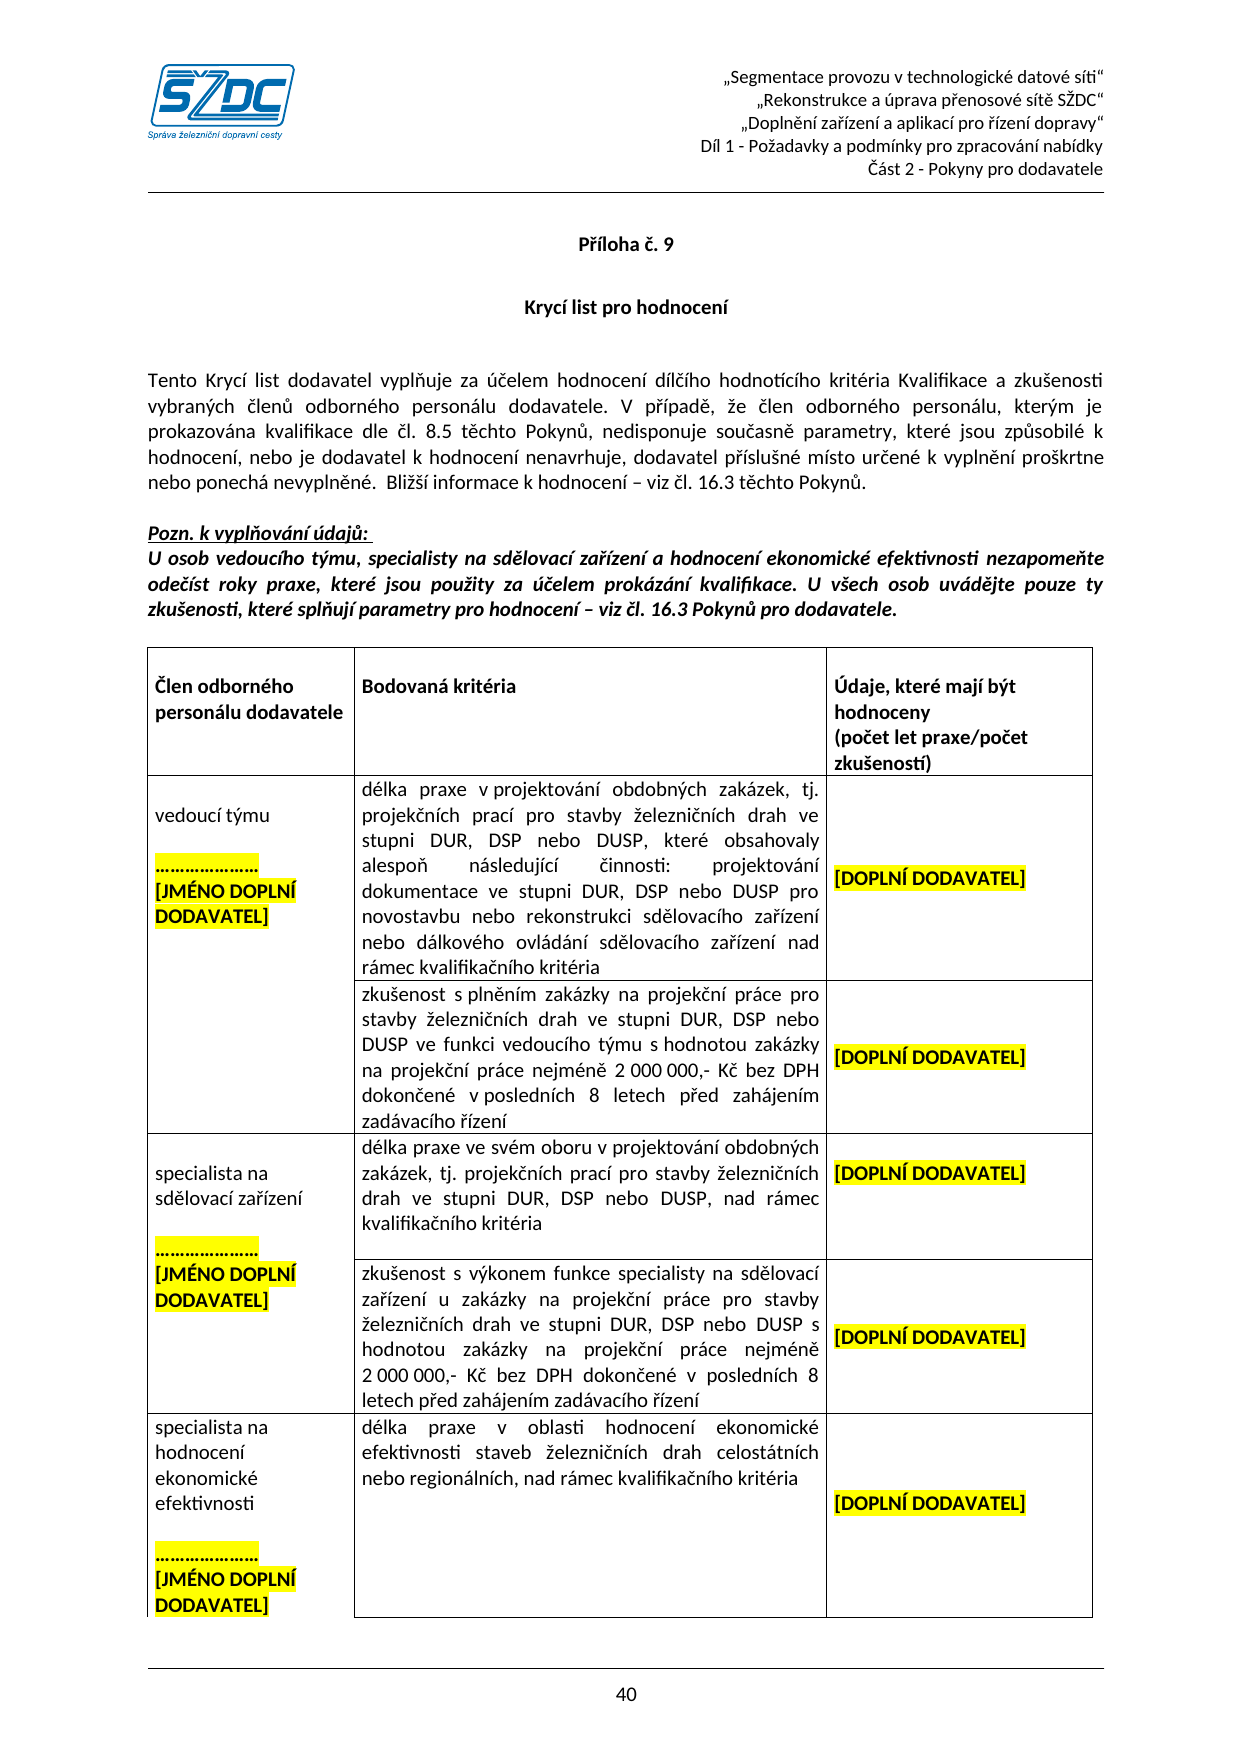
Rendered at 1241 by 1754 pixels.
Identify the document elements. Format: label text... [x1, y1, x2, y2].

table_header Bodovaná kritéria [355, 648, 826, 775]
table_header Údaje, které mají být hodnoceny (počet let praxe/počet zkušeností) [827, 648, 1092, 775]
table_cell [DOPLNÍ DODAVATEL] [827, 1414, 1092, 1617]
table_cell zkušenost s plněním zakázky na projekční práce pro stavby železničních drah ve stupni DUR, DSP nebo DUSP ve funkci vedoucího týmu s hodnotou zakázky na projekční práce nejméně 2 000 000,- Kč bez DPH dokončené v posledních 8 letech před zahájením zadávacího řízení [355, 981, 826, 1133]
table_cell délka praxe ve svém oboru v projektování obdobných zakázek, tj. projekčních prací pro stavby železničních drah ve stupni DUR, DSP nebo DUSP, nad rámec kvalifikačního kritéria [355, 1134, 826, 1259]
table_cell specialista na hodnocení ekonomické efektivnosti ………………… [JMÉNO DOPLNÍ DODAVATEL] [148, 1414, 354, 1617]
table_cell specialista na sdělovací zařízení ………………… [JMÉNO DOPLNÍ DODAVATEL] [148, 1134, 354, 1413]
table_cell [DOPLNÍ DODAVATEL] [827, 776, 1092, 980]
table_cell [DOPLNÍ DODAVATEL] [827, 981, 1092, 1133]
table_header Člen odborného personálu dodavatele [148, 648, 354, 775]
table_cell [DOPLNÍ DODAVATEL] [827, 1134, 1092, 1259]
table_cell zkušenost s výkonem funkce specialisty na sdělovací zařízení u zakázky na projekční práce pro stavby železničních drah ve stupni DUR, DSP nebo DUSP s hodnotou zakázky na projekční práce nejméně 2 000 000,- Kč bez DPH dokončené v posledních 8 letech před zahájením zadávacího řízení [355, 1260, 826, 1413]
text Tento Krycí list dodavatel vyplňuje za účelem hodnocení dílčího hodnotícího kritéria Kvalifikace a zkušenosti vybraných členů odborného personálu dodavatele. V případě, že člen odborného personálu, kterým je prokazována kvalifikace dle čl. 8.5 těchto Pokynů, nedisponuje současně parametry, které jsou způsobilé k hodnocení, nebo je dodavatel k hodnocení nenavrhuje, dodavatel příslušné místo určené k vyplnění proškrtne nebo ponechá nevyplněné. Bližší informace k hodnocení – viz čl. 16.3 těchto Pokynů. [148, 368, 1104, 495]
table_cell vedoucí týmu ………………… [JMÉNO DOPLNÍ DODAVATEL] [148, 776, 354, 1133]
text Pozn. k vyplňování údajů: [148, 520, 1104, 546]
text U osob vedoucího týmu, specialisty na sdělovací zařízení a hodnocení ekonomické efektivnosti nezapomeňte odečíst roky praxe, které jsou použity za účelem prokázání kvalifikace. U všech osob uvádějte pouze ty zkušenosti, které splňují parametry pro hodnocení – viz čl. 16.3 Pokynů pro dodavatele. [148, 546, 1104, 622]
table_cell délka praxe v oblasti hodnocení ekonomické efektivnosti staveb železničních drah celostátních nebo regionálních, nad rámec kvalifikačního kritéria [355, 1414, 826, 1617]
text Příloha č. 9 [148, 222, 1104, 259]
table_cell délka praxe v projektování obdobných zakázek, tj. projekčních prací pro stavby železničních drah ve stupni DUR, DSP nebo DUSP, které obsahovaly alespoň následující činnosti: projektování dokumentace ve stupni DUR, DSP nebo DUSP pro novostavbu nebo rekonstrukci sdělovacího zařízení nebo dálkového ovládání sdělovacího zařízení nad rámec kvalifikačního kritéria [355, 776, 826, 980]
table_cell [DOPLNÍ DODAVATEL] [827, 1260, 1092, 1413]
text Krycí list pro hodnocení [148, 284, 1104, 322]
